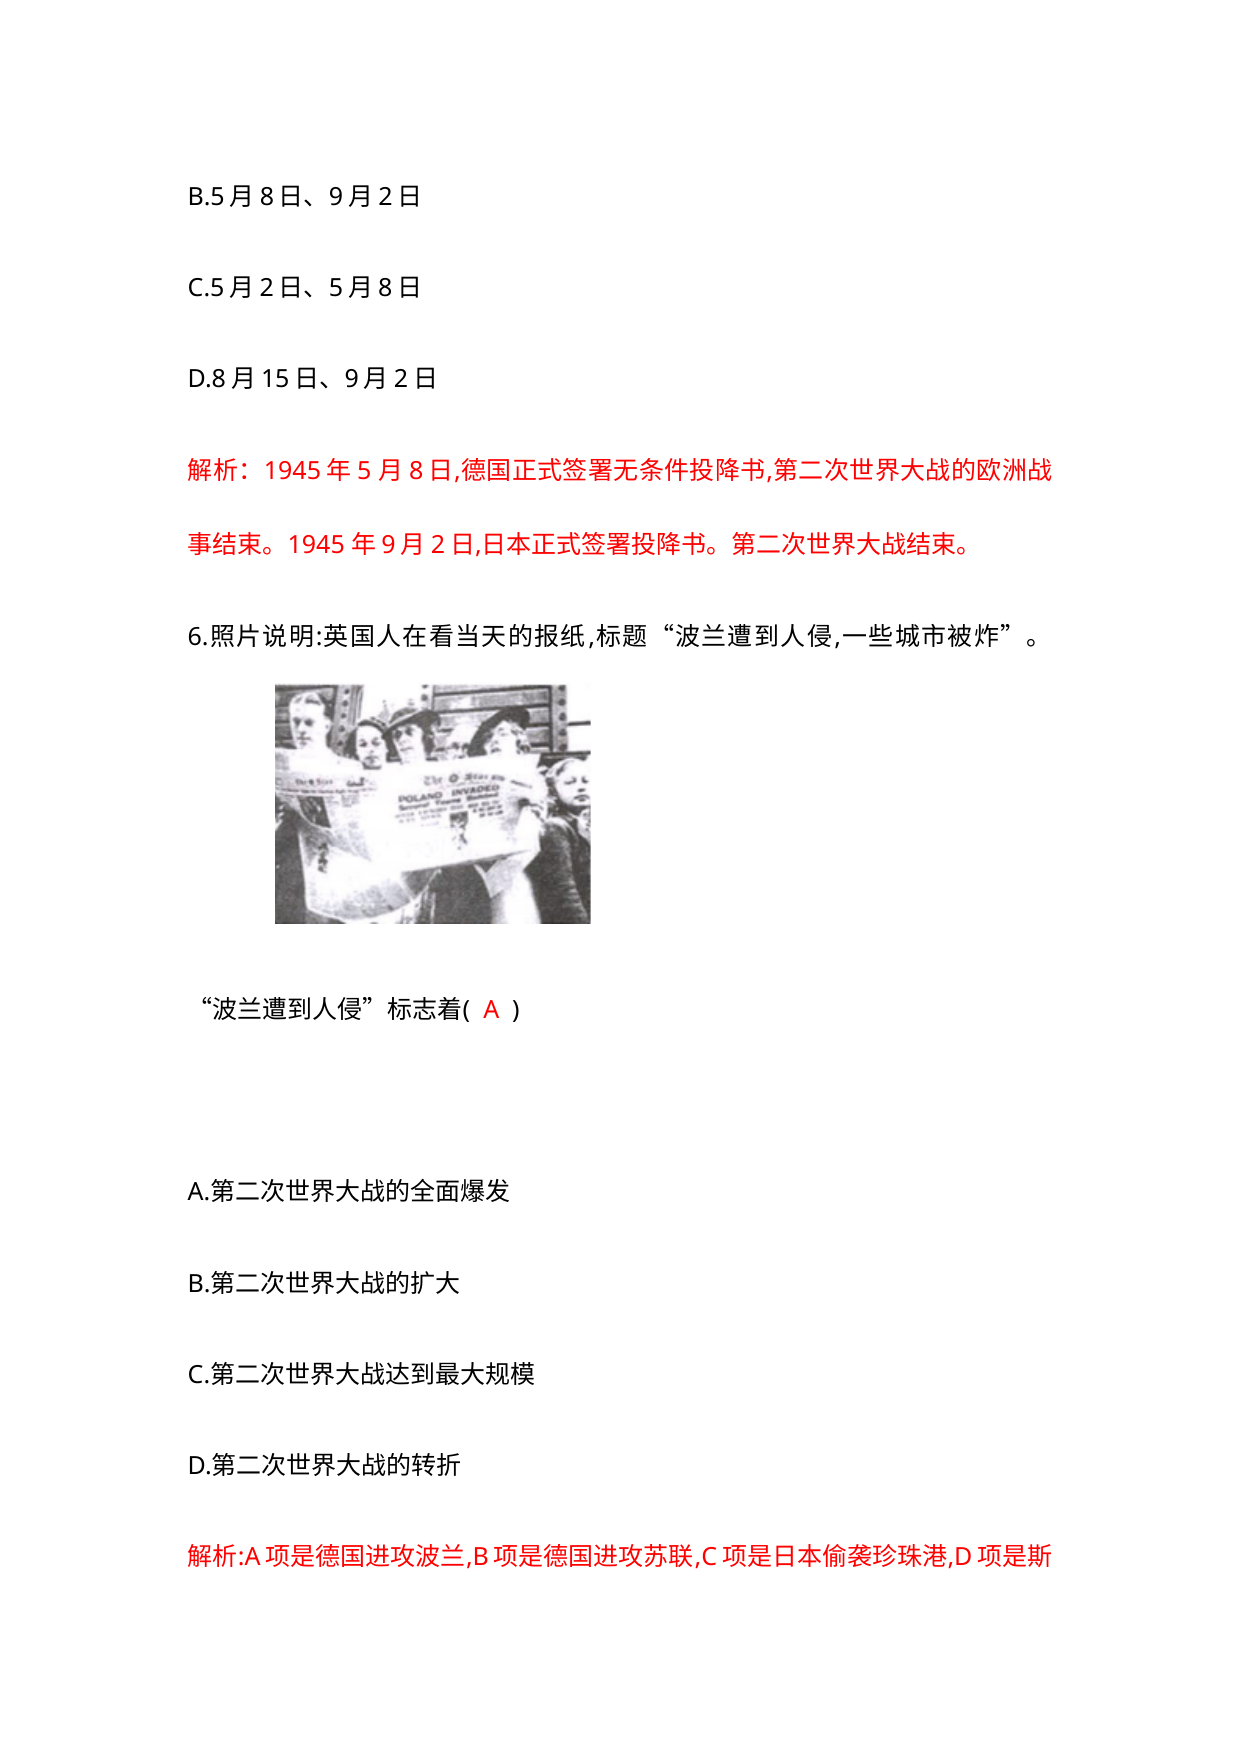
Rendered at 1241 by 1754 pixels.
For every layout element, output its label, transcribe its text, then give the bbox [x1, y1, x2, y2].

text C.5月2日、5月8日 [187, 253, 1053, 318]
text A.第二次世界大战的全面爆发 [187, 1157, 1053, 1222]
text D.第二次世界大战的转折 [187, 1431, 1053, 1496]
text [187, 1522, 1053, 1587]
picture [275, 682, 591, 924]
text B.5月8日、9月2日 [187, 162, 1053, 227]
text C.第二次世界大战达到最大规模 [187, 1340, 1053, 1405]
text 6.照片说明:英国人在看当天的报纸,标题“波兰遭到人侵,一些城市被炸”。“波兰遭到人侵”标志着( A ) [187, 602, 1053, 1040]
text D.8月15日、9月2日 [187, 344, 1053, 409]
text 解析：1945年5 月8日,德国正式签署无条件投降书,第二次世界大战的欧洲战事结束。1945 年9月2日,日本正式签署投降书。第二次世界大战结束。 [187, 436, 1053, 575]
text B.第二次世界大战的扩大 [187, 1249, 1053, 1314]
